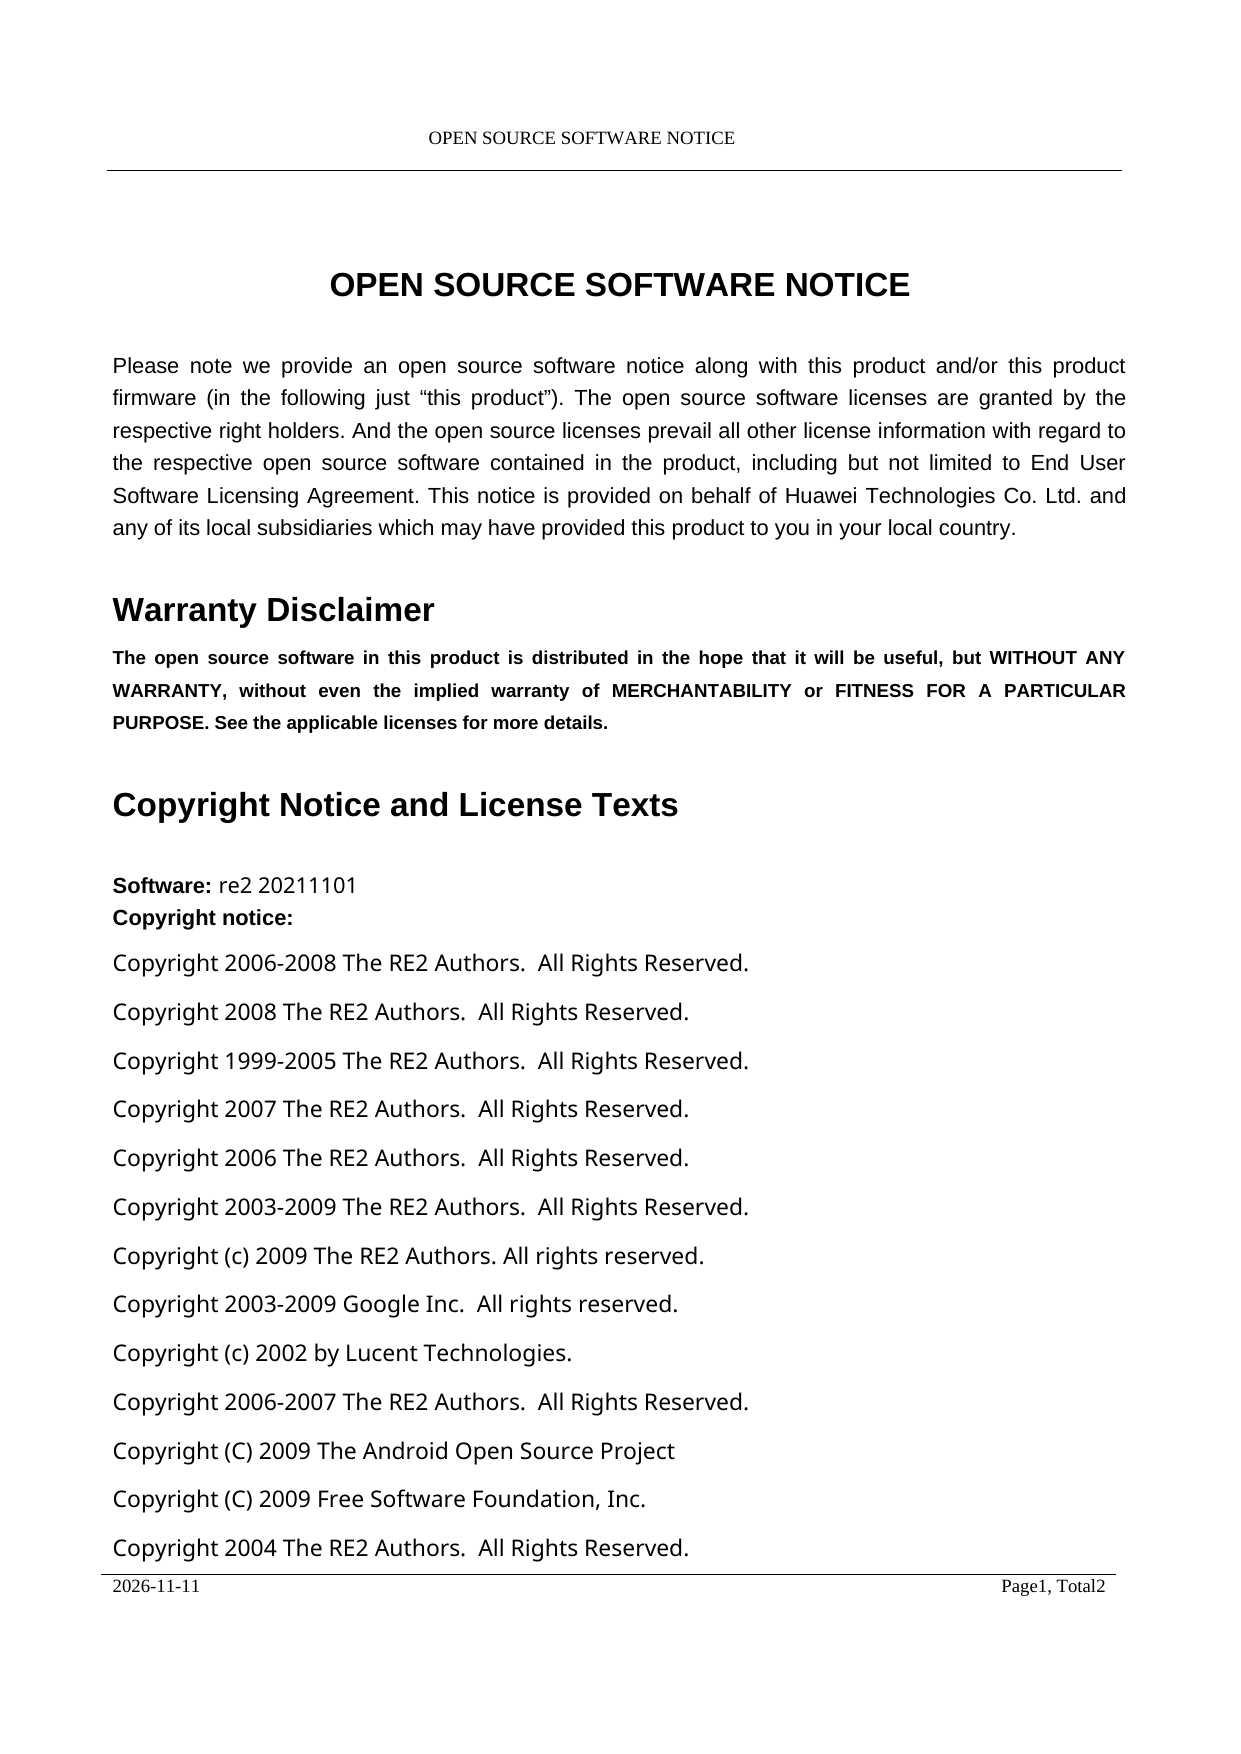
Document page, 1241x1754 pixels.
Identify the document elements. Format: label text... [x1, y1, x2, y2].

text Warranty Disclaimer [112, 576, 1128, 641]
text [112, 947, 1128, 1564]
text Copyright notice: [112, 901, 1128, 934]
text The open source software in this product is distributed in the hope that it will be useful, but WITHOUT ANY WARRANTY, without even the implied warranty of MERCHANTABILITY or FITNESS FOR A PARTICULAR PURPOSE. See the applicable licenses for more details. [112, 641, 1128, 739]
text Please note we provide an open source software notice along with this product and/or this product firmware (in the following just “this product”). The open source software licenses are granted by the respective right holders. And the open source licenses prevail all other license information with regard to the respective open source software contained in the product, including but not limited to End User Software Licensing Agreement. This notice is provided on behalf of Huawei Technologies Co. Ltd. and any of its local subsidiaries which may have provided this product to you in your local country. [112, 349, 1128, 544]
text OPEN SOURCE SOFTWARE NOTICE [112, 251, 1128, 316]
text Software: re2 20211101 [112, 869, 1128, 901]
text Copyright Notice and License Texts [112, 771, 1128, 836]
